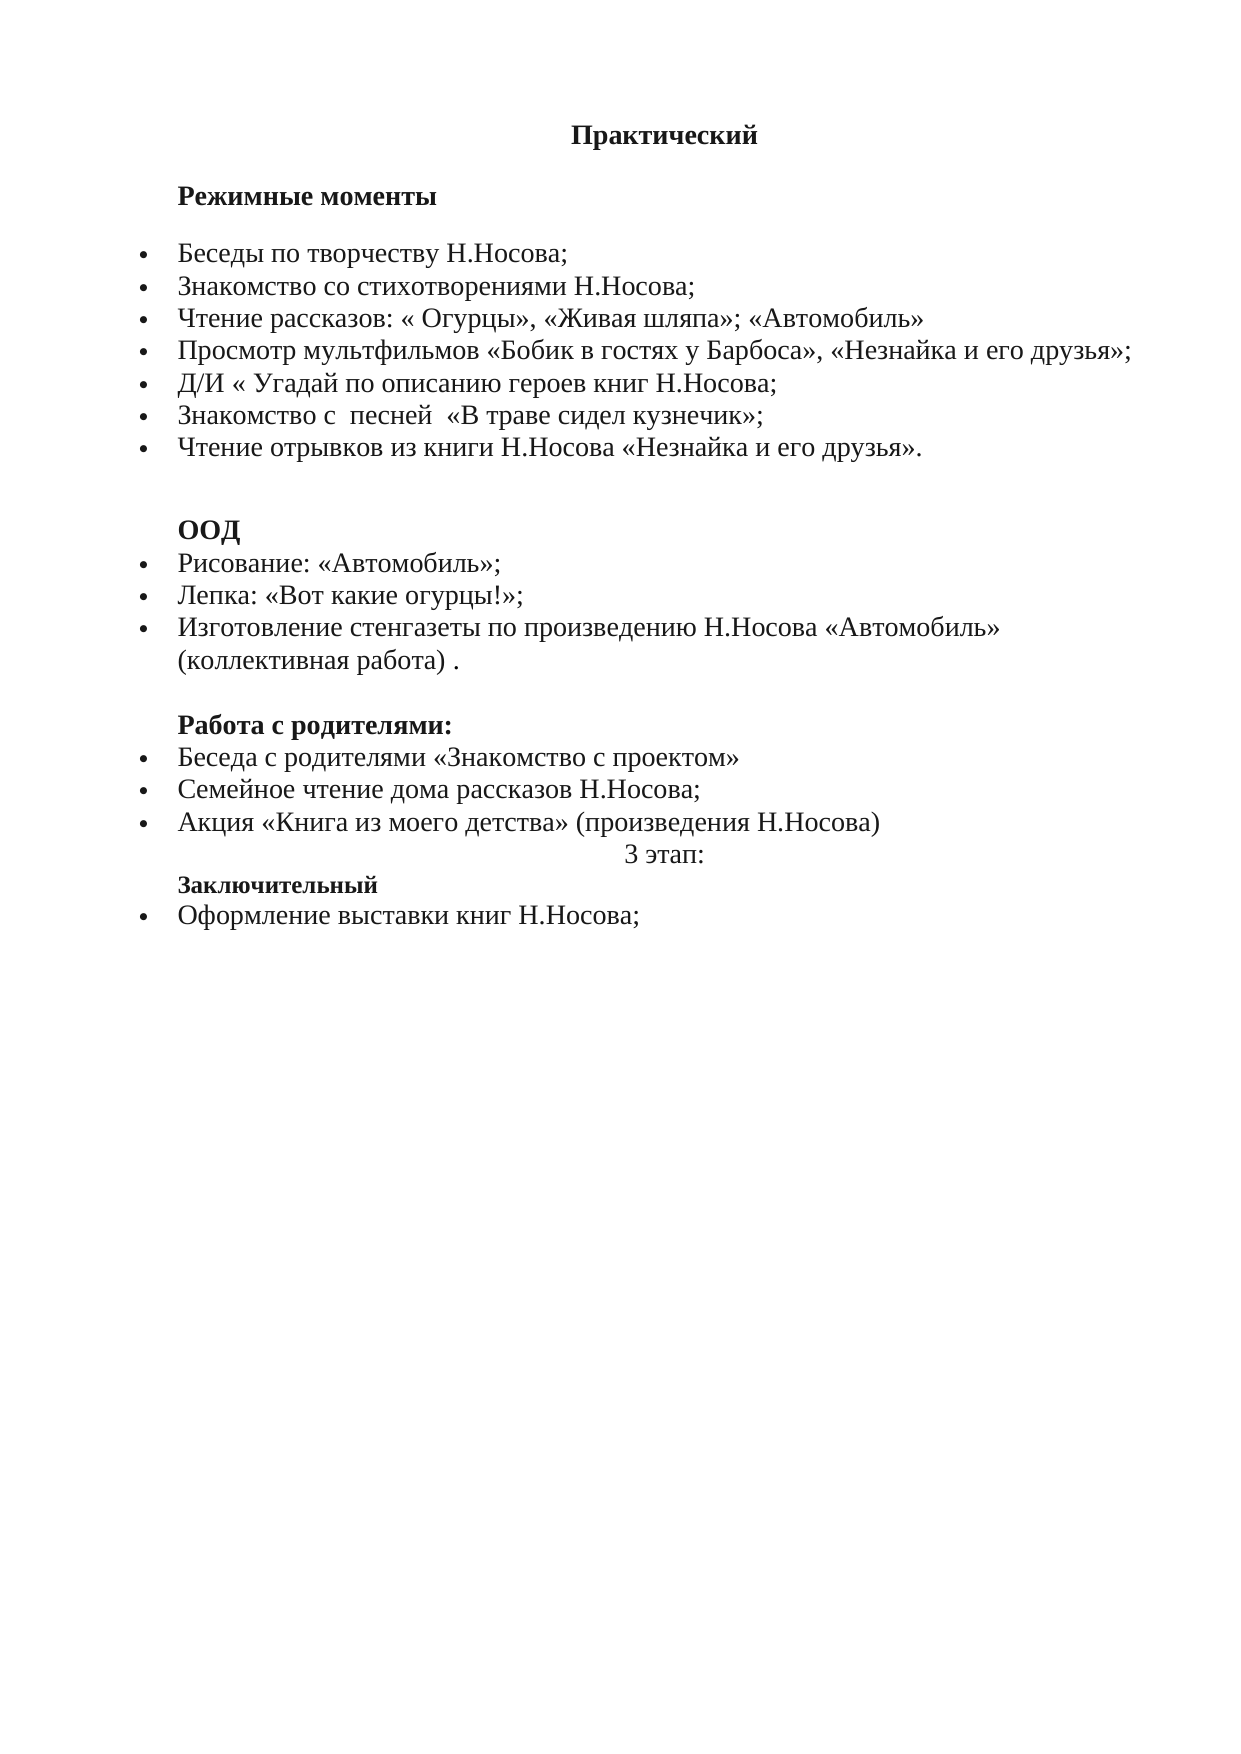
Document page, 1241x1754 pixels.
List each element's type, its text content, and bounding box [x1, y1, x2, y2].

list Д/И « Угадай по описанию героев книг Н.Носова; [140, 366, 1152, 398]
list Знакомство со стихотворениями Н.Носова; [140, 268, 1152, 301]
list Беседы по творчеству Н.Носова; [140, 236, 1152, 268]
text ООД [177, 513, 1152, 546]
list Оформление выставки книг Н.Носова; [140, 898, 1152, 931]
text 3 этап: [177, 837, 1152, 870]
list Чтение отрывков из книги Н.Носова «Незнайка и его друзья». [140, 431, 1152, 463]
text Практический [177, 118, 1152, 178]
list Лепка: «Вот какие огурцы!»; [140, 578, 1152, 611]
list Просмотр мультфильмов «Бобик в гостях у Барбоса», «Незнайка и его друзья»; [140, 333, 1152, 366]
text Работа с родителями: [177, 675, 1152, 740]
list Чтение рассказов: « Огурцы», «Живая шляпа»; «Автомобиль» [140, 301, 1152, 333]
list Беседа с родителями «Знакомство с проектом» [140, 740, 1152, 772]
list Изготовление стенгазеты по произведению Н.Носова «Автомобиль» (коллективная работа) . [140, 611, 1152, 675]
list Знакомство с песней «В траве сидел кузнечик»; [140, 398, 1152, 431]
text Заключительный [177, 870, 1152, 898]
text Режимные моменты [177, 178, 1152, 211]
list Семейное чтение дома рассказов Н.Носова; [140, 772, 1152, 805]
list Акция «Книга из моего детства» (произведения Н.Носова) [140, 805, 1152, 837]
list Рисование: «Автомобиль»; [140, 546, 1152, 578]
